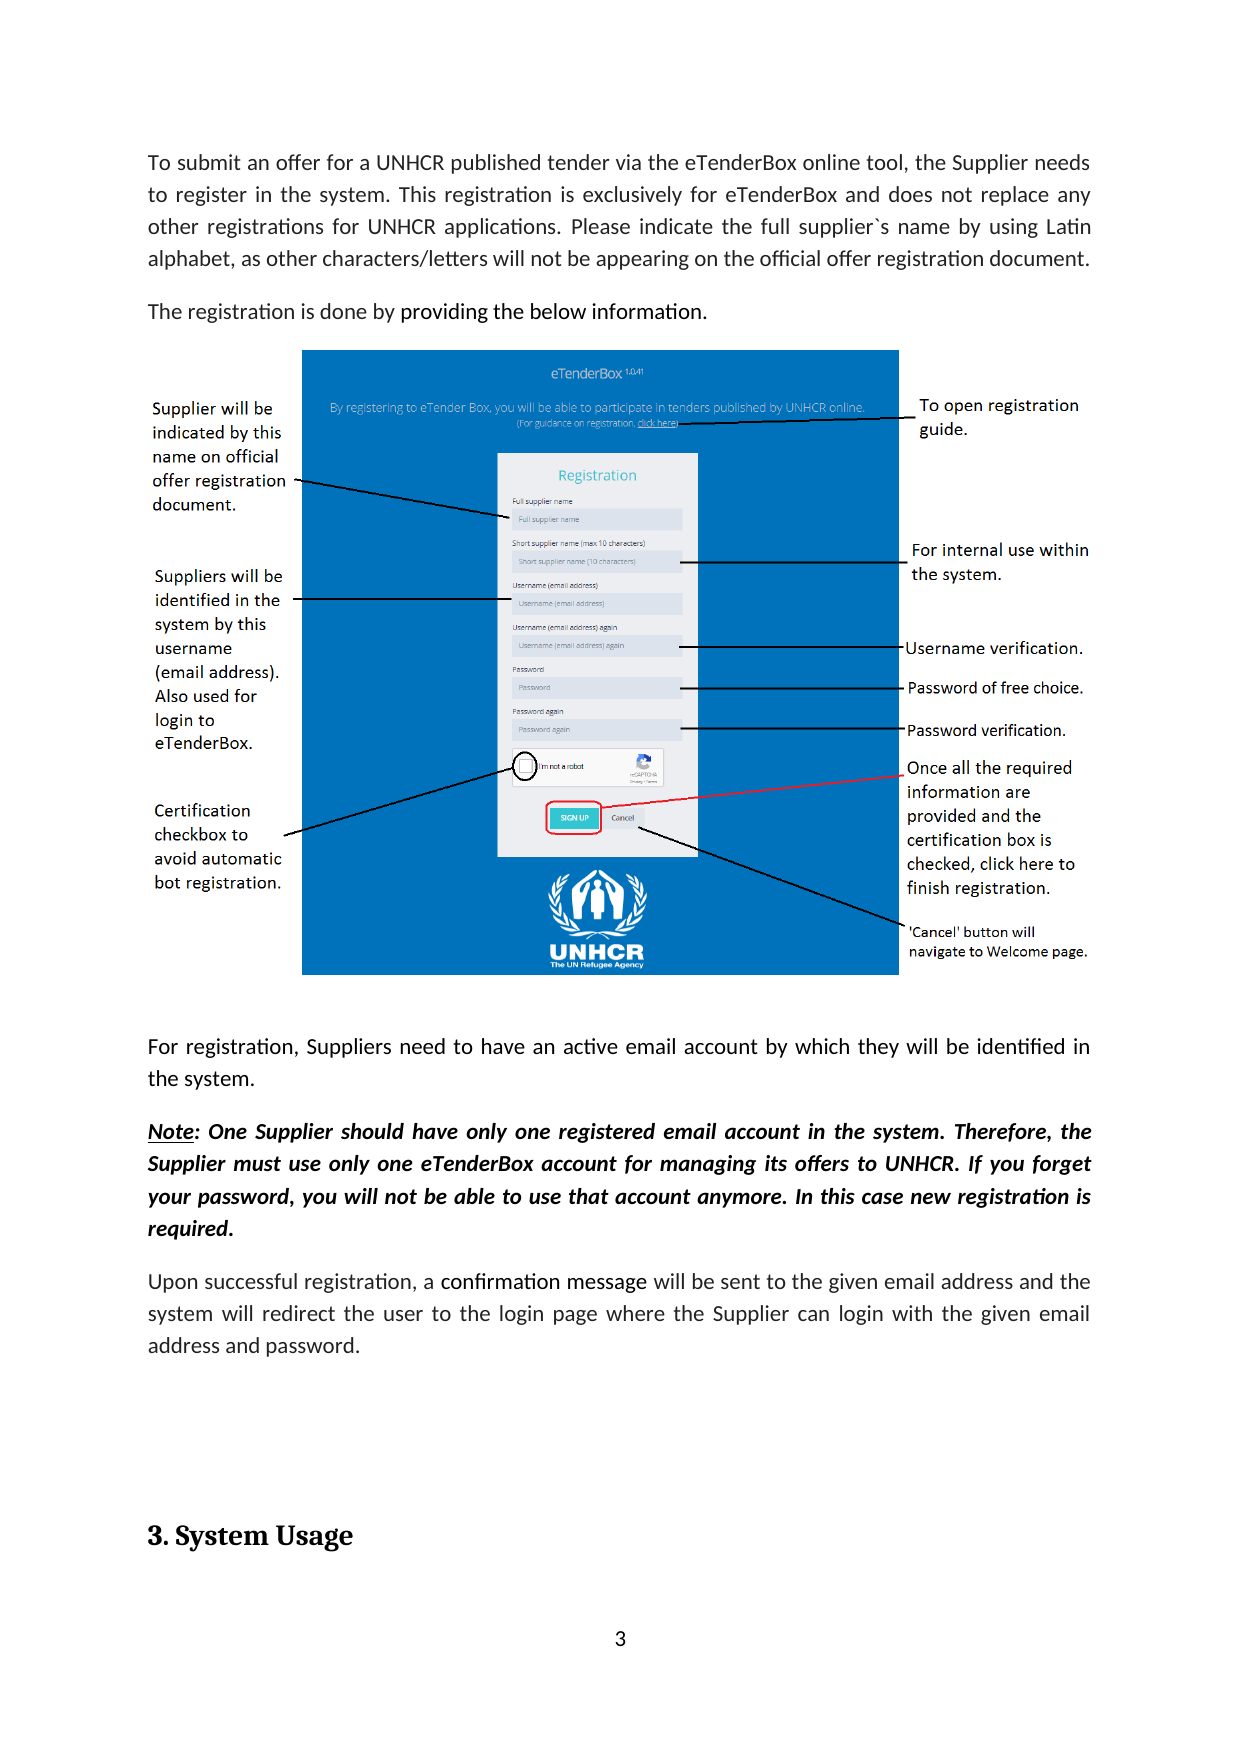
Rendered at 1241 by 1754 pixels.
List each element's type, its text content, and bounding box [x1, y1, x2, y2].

text Upon successful registration, a confirmation message will be sent to the given email address and the system will redirect the user to the login page where the Supplier can login with the given email address and password. [148, 1267, 1093, 1359]
text To submit an offer for a UNHCR published tender via the eTenderBox online tool, the Supplier needs to register in the system. This registration is exclusively for eTenderBox and does not replace any other registrations for UNHCR applications. Please indicate the full supplier`s name by using Latin alphabet, as other characters/letters will not be appearing on the official offer registration document. [148, 148, 1093, 272]
picture [147, 350, 1093, 975]
text For registration, Suppliers need to have an active email account by which they will be identified in the system. [148, 1000, 1093, 1092]
text Note: One Supplier should have only one registered email account in the system. Therefore, the Supplier must use only one eTenderBox account for managing its offers to UNHCR. If you forget your password, you will not be able to use that account anymore. In this case new registration is required. [148, 1117, 1093, 1242]
subtitle 3. System Usage [148, 1519, 1093, 1553]
text The registration is done by providing the below information. [148, 297, 1093, 325]
